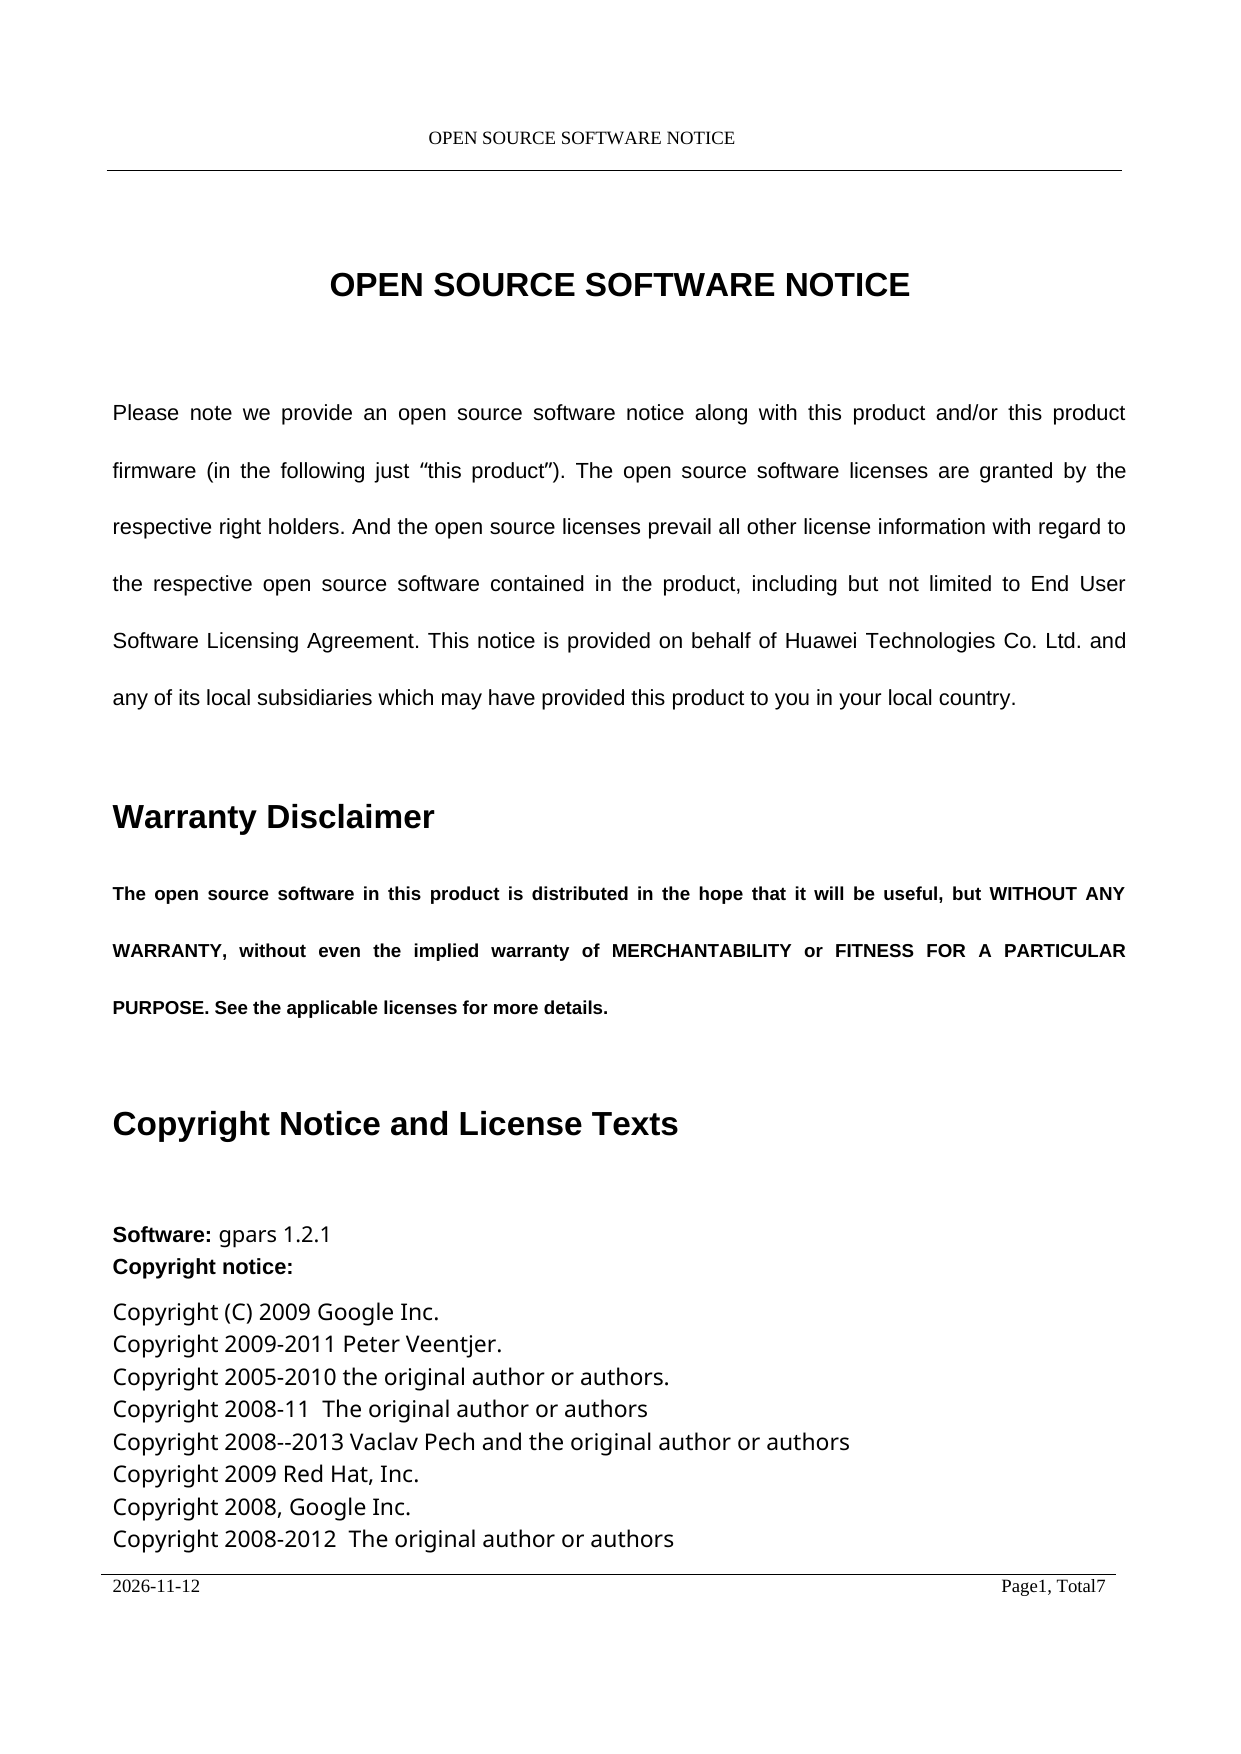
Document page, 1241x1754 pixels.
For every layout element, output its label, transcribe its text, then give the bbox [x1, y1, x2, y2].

text Software: gpars 1.2.1 [112, 1217, 1128, 1250]
text OPEN SOURCE SOFTWARE NOTICE [112, 251, 1128, 316]
text Warranty Disclaimer [112, 784, 1128, 849]
text Please note we provide an open source software notice along with this product and/or this product firmware (in the following just “this product”). The open source software licenses are granted by the respective right holders. And the open source licenses prevail all other license information with regard to the respective open source software contained in the product, including but not limited to End User Software Licensing Agreement. This notice is provided on behalf of Huawei Technologies Co. Ltd. and any of its local subsidiaries which may have provided this product to you in your local country. [112, 397, 1128, 713]
text Copyright notice: [112, 1250, 1128, 1282]
text The open source software in this product is distributed in the hope that it will be useful, but WITHOUT ANY WARRANTY, without even the implied warranty of MERCHANTABILITY or FITNESS FOR A PARTICULAR PURPOSE. See the applicable licenses for more details. [112, 877, 1128, 1024]
text Copyright Notice and License Texts [112, 1091, 1128, 1156]
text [112, 1295, 1128, 1555]
